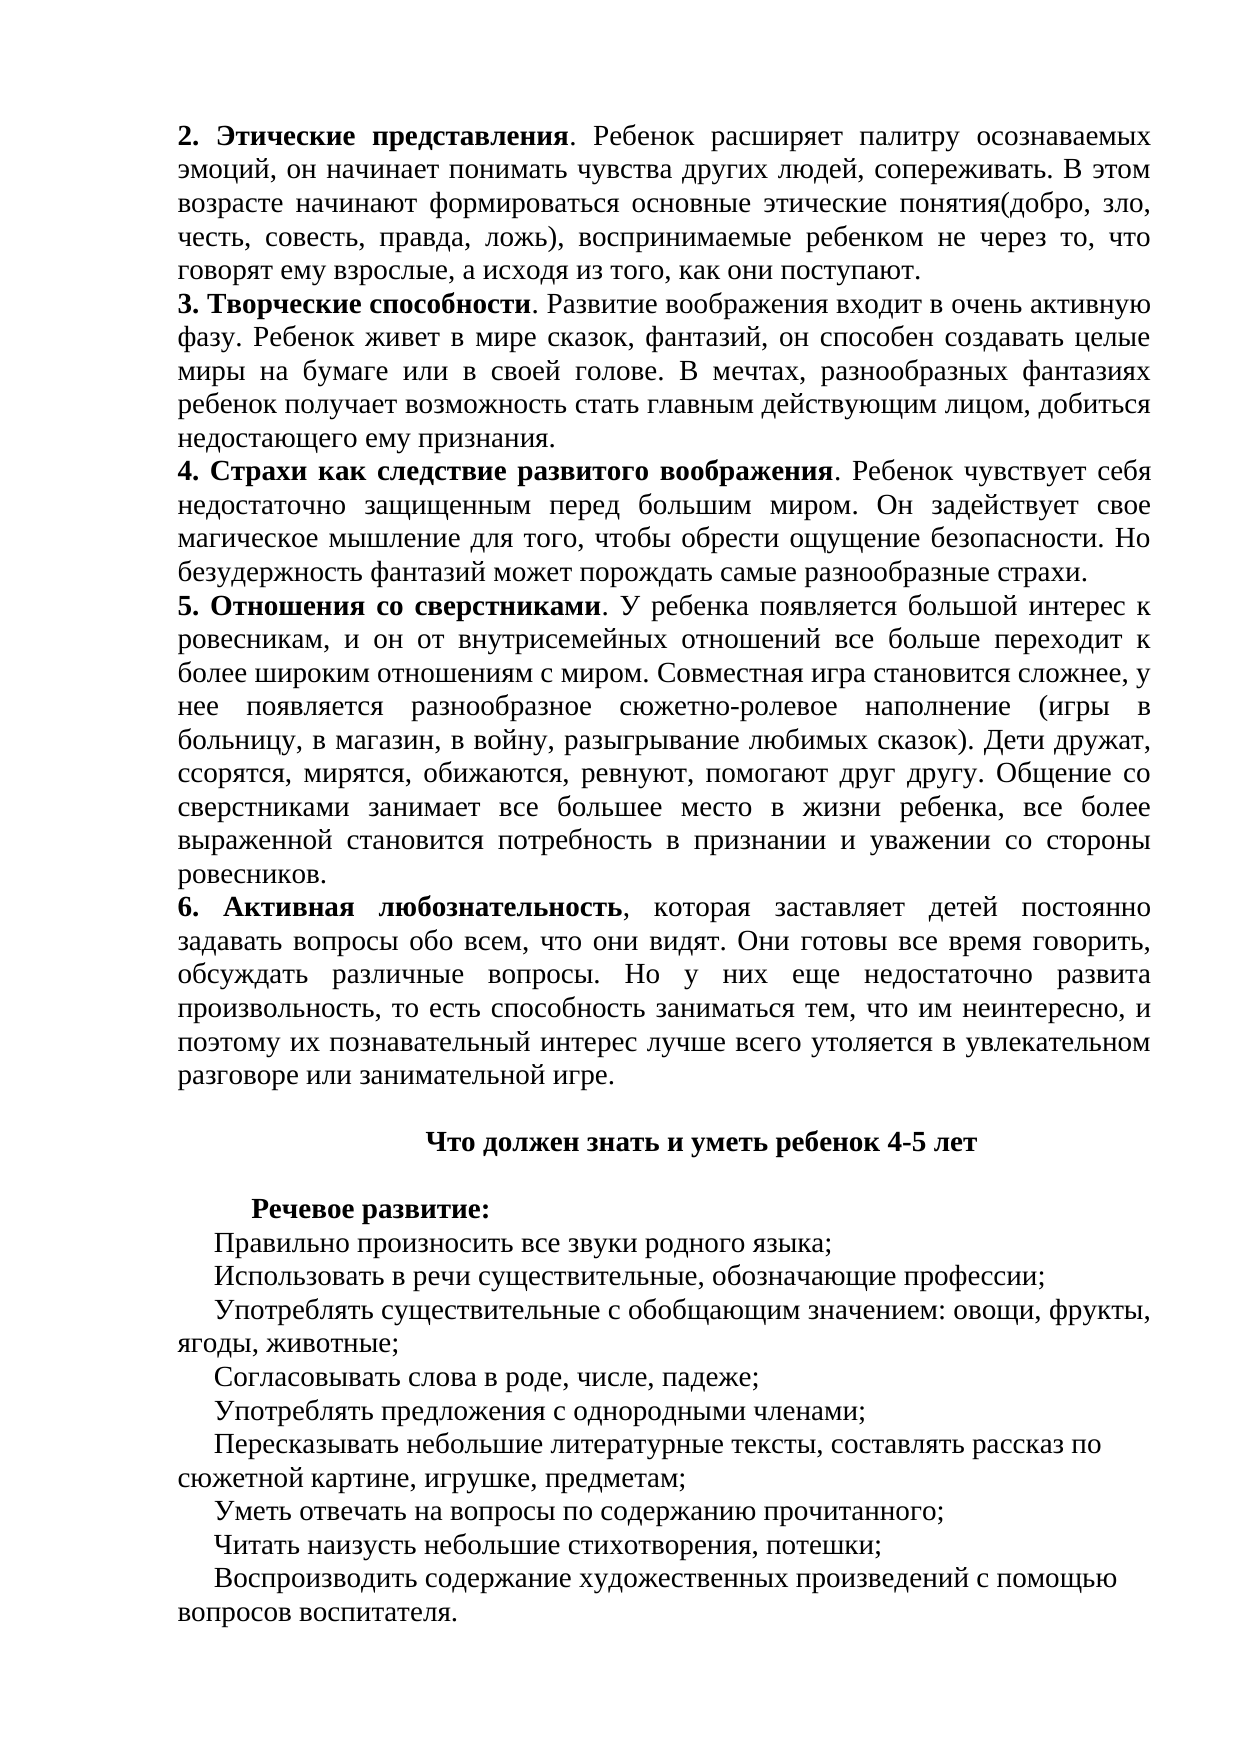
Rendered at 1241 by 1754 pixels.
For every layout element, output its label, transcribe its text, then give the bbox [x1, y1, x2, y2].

text 6. Активная любознательность, которая заставляет детей постоянно задавать вопросы обо всем, что они видят. Они готовы все время говорить, обсуждать различные вопросы. Но у них еще недостаточно развита произвольность, то есть способность заниматься тем, что им неинтересно, и поэтому их познавательный интерес лучше всего утоляется в увлекательном разговоре или занимательной игре. [177, 889, 1152, 1091]
text Употреблять предложения с однородными членами; [177, 1393, 1152, 1426]
text Правильно произносить все звуки родного языка; [177, 1225, 1152, 1258]
text Согласовывать слова в роде, числе, падеже; [177, 1359, 1152, 1393]
text Пересказывать небольшие литературные тексты, составлять рассказ по сюжетной картине, игрушке, предметам; [177, 1426, 1152, 1493]
text 5. Отношения со сверстниками. У ребенка появляется большой интерес к ровесникам, и он от внутрисемейных отношений все больше переходит к более широким отношениям с миром. Совместная игра становится сложнее, у нее появляется разнообразное сюжетно-ролевое наполнение (игры в больницу, в магазин, в войну, разыгрывание любимых сказок). Дети дружат, ссорятся, мирятся, обижаются, ревнуют, помогают друг другу. Общение со сверстниками занимает все большее место в жизни ребенка, все более выраженной становится потребность в признании и уважении со стороны ровесников. [177, 588, 1152, 889]
text Использовать в речи существительные, обозначающие профессии; [177, 1258, 1152, 1292]
text 4. Страхи как следствие развитого воображения. Ребенок чувствует себя недостаточно защищенным перед большим миром. Он задействует свое магическое мышление для того, чтобы обрести ощущение безопасности. Но безудержность фантазий может порождать самые разнообразные страхи. [177, 453, 1152, 588]
text Употреблять существительные с обобщающим значением: овощи, фрукты, ягоды, животные; [177, 1292, 1152, 1359]
text Уметь отвечать на вопросы по содержанию прочитанного; [177, 1493, 1152, 1527]
text Воспроизводить содержание художественных произведений с помощью вопросов воспитателя. [177, 1560, 1152, 1627]
text Читать наизусть небольшие стихотворения, потешки; [177, 1527, 1152, 1560]
text Речевое развитие: [177, 1191, 1152, 1225]
text 2. Этические представления. Ребенок расширяет палитру осознаваемых эмоций, он начинает понимать чувства других людей, сопереживать. В этом возрасте начинают формироваться основные этические понятия(добро, зло, честь, совесть, правда, ложь), воспринимаемые ребенком не через то, что говорят ему взрослые, а исходя из того, как они поступают. [177, 118, 1152, 286]
text Что должен знать и уметь ребенок 4-5 лет [177, 1124, 1152, 1158]
text 3. Творческие способности. Развитие воображения входит в очень активную фазу. Ребенок живет в мире сказок, фантазий, он способен создавать целые миры на бумаге или в своей голове. В мечтах, разнообразных фантазиях ребенок получает возможность стать главным действующим лицом, добиться недостающего ему признания. [177, 286, 1152, 453]
